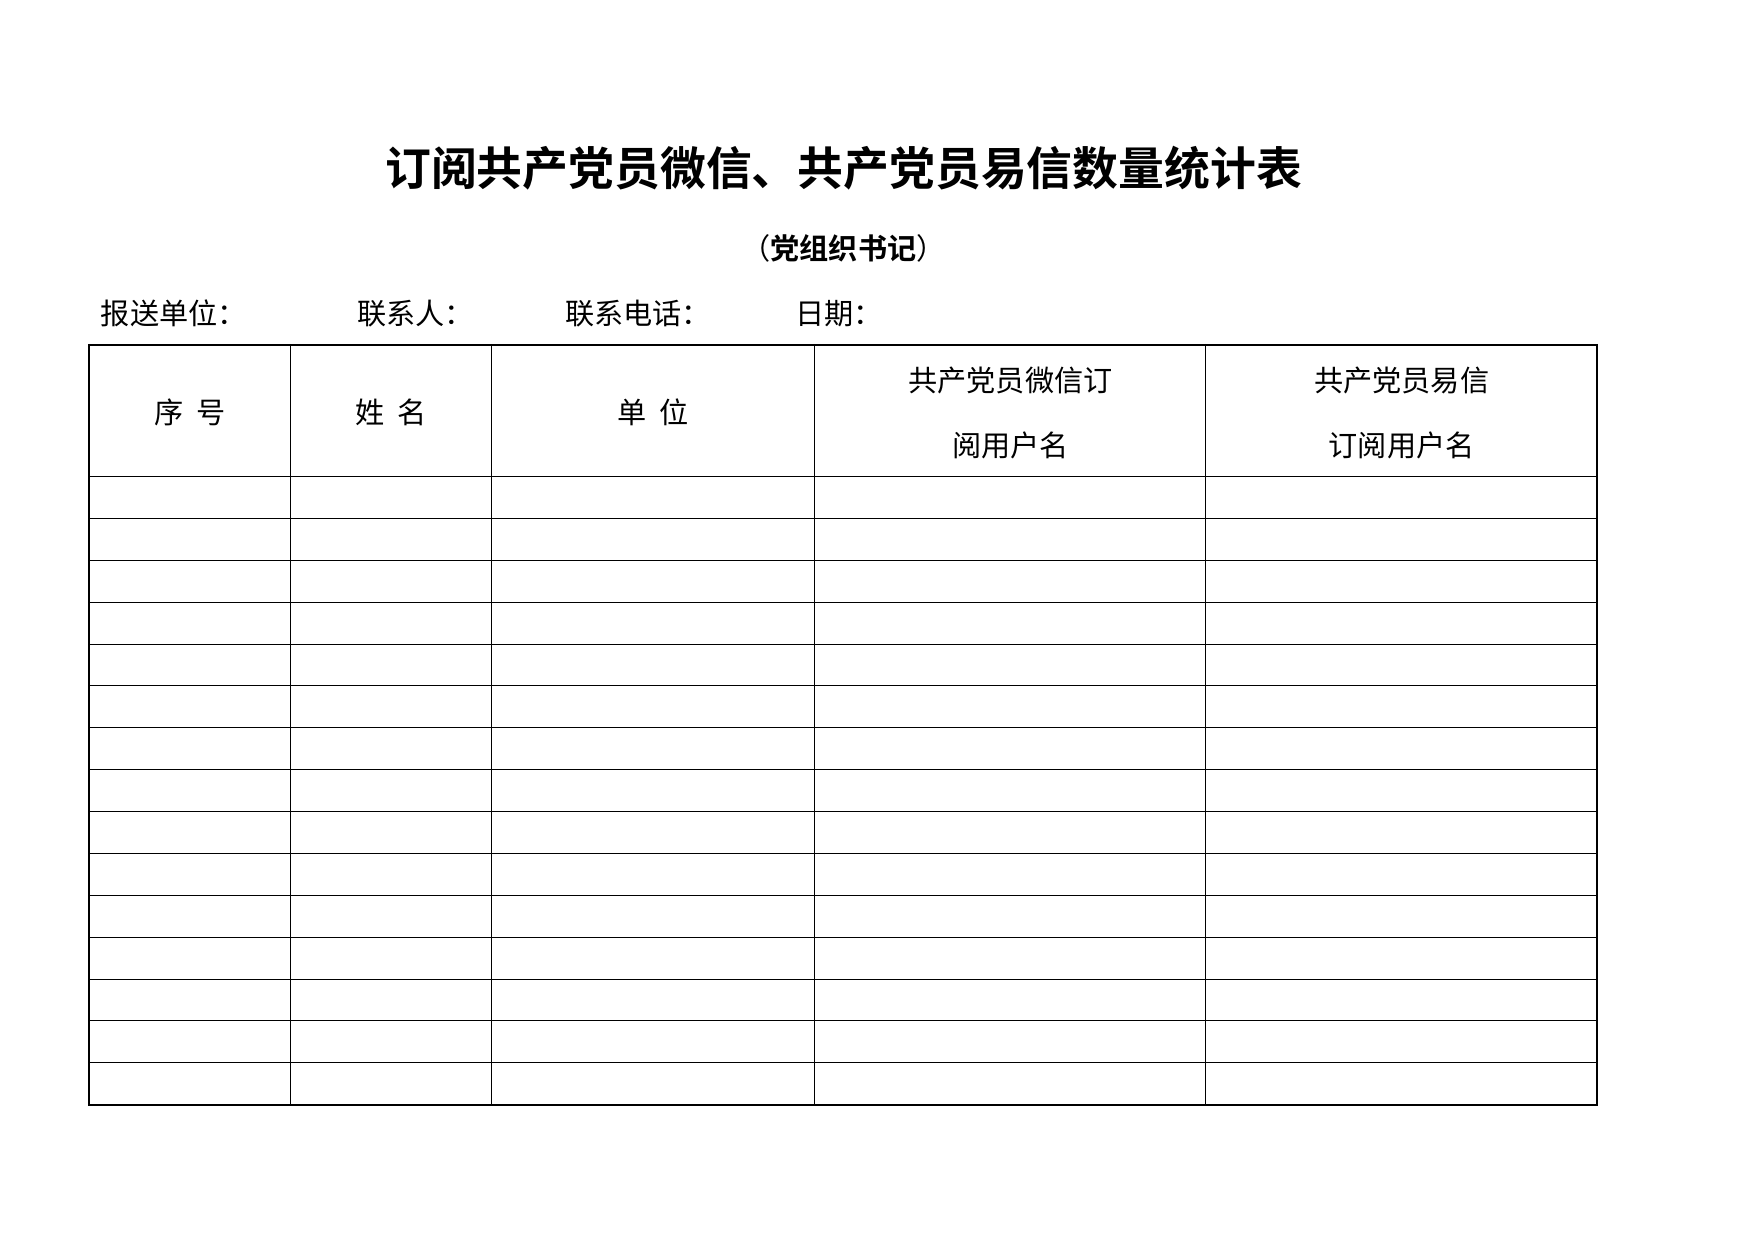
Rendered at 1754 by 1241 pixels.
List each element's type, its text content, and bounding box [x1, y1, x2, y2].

table_cell [492, 686, 814, 727]
table_cell [291, 854, 491, 895]
table_cell [815, 603, 1205, 643]
table_cell [1206, 603, 1596, 643]
table_cell [90, 603, 290, 643]
table_cell [492, 938, 814, 978]
table_cell （党组织书记） [89, 214, 1597, 279]
table_cell [492, 728, 814, 769]
table_cell [1206, 1063, 1596, 1104]
table_cell 报送单位： 联系人： 联系电话： 日期： [89, 279, 1597, 344]
table_cell [291, 728, 491, 769]
table_cell [291, 1021, 491, 1062]
table_cell [815, 686, 1205, 727]
table_cell [492, 561, 814, 602]
table_cell [1206, 770, 1596, 811]
table_cell [291, 1063, 491, 1104]
table_cell [815, 896, 1205, 937]
table_cell 单 位 [492, 346, 814, 476]
table_cell [291, 812, 491, 853]
table_cell [1206, 1021, 1596, 1062]
table_cell [90, 728, 290, 769]
table_cell [291, 561, 491, 602]
table_cell [1206, 686, 1596, 727]
table_cell 共产党员微信订 阅用户名 [815, 346, 1205, 476]
table_cell [90, 1021, 290, 1062]
table_cell [815, 938, 1205, 978]
table_cell [90, 770, 290, 811]
table_cell 序 号 [90, 346, 290, 476]
table_cell [815, 1021, 1205, 1062]
table_cell [492, 980, 814, 1020]
table_cell [815, 728, 1205, 769]
table_cell [291, 477, 491, 518]
table_cell [492, 603, 814, 643]
table_cell [815, 1063, 1205, 1104]
table_cell [291, 519, 491, 560]
table_cell [90, 519, 290, 560]
table_cell [291, 770, 491, 811]
table_cell [90, 896, 290, 937]
table_cell [492, 896, 814, 937]
table_cell [815, 561, 1205, 602]
table_cell [815, 980, 1205, 1020]
table_cell [90, 645, 290, 685]
table_cell 共产党员易信 订阅用户名 [1206, 346, 1596, 476]
table_cell [291, 896, 491, 937]
table_cell [90, 854, 290, 895]
table_cell [815, 812, 1205, 853]
table_cell [492, 812, 814, 853]
table_cell [492, 770, 814, 811]
table_cell [815, 477, 1205, 518]
table_cell [1206, 477, 1596, 518]
table_cell [492, 645, 814, 685]
table_cell [1206, 519, 1596, 560]
table_cell [90, 1063, 290, 1104]
table_cell [90, 980, 290, 1020]
table_cell [1206, 645, 1596, 685]
table_cell [90, 686, 290, 727]
table_cell 姓 名 [291, 346, 491, 476]
table_cell [815, 645, 1205, 685]
table_cell [291, 938, 491, 978]
table_cell [90, 561, 290, 602]
table_cell [815, 854, 1205, 895]
table_cell [291, 980, 491, 1020]
table_cell [90, 812, 290, 853]
table_cell [1206, 854, 1596, 895]
table_cell [291, 603, 491, 643]
table_cell [492, 854, 814, 895]
table_cell [492, 1021, 814, 1062]
table_cell [90, 938, 290, 978]
table_cell [291, 686, 491, 727]
table_header 订阅共产党员微信、共产党员易信数量统计表 [89, 116, 1597, 214]
table_cell [1206, 980, 1596, 1020]
table_cell [1206, 938, 1596, 978]
table_cell [90, 477, 290, 518]
table_cell [1206, 896, 1596, 937]
table_cell [815, 770, 1205, 811]
table_cell [492, 1063, 814, 1104]
table_cell [815, 519, 1205, 560]
table_cell [291, 645, 491, 685]
table_cell [1206, 728, 1596, 769]
table_cell [1206, 561, 1596, 602]
table_cell [1206, 812, 1596, 853]
table_cell [492, 519, 814, 560]
table_cell [492, 477, 814, 518]
